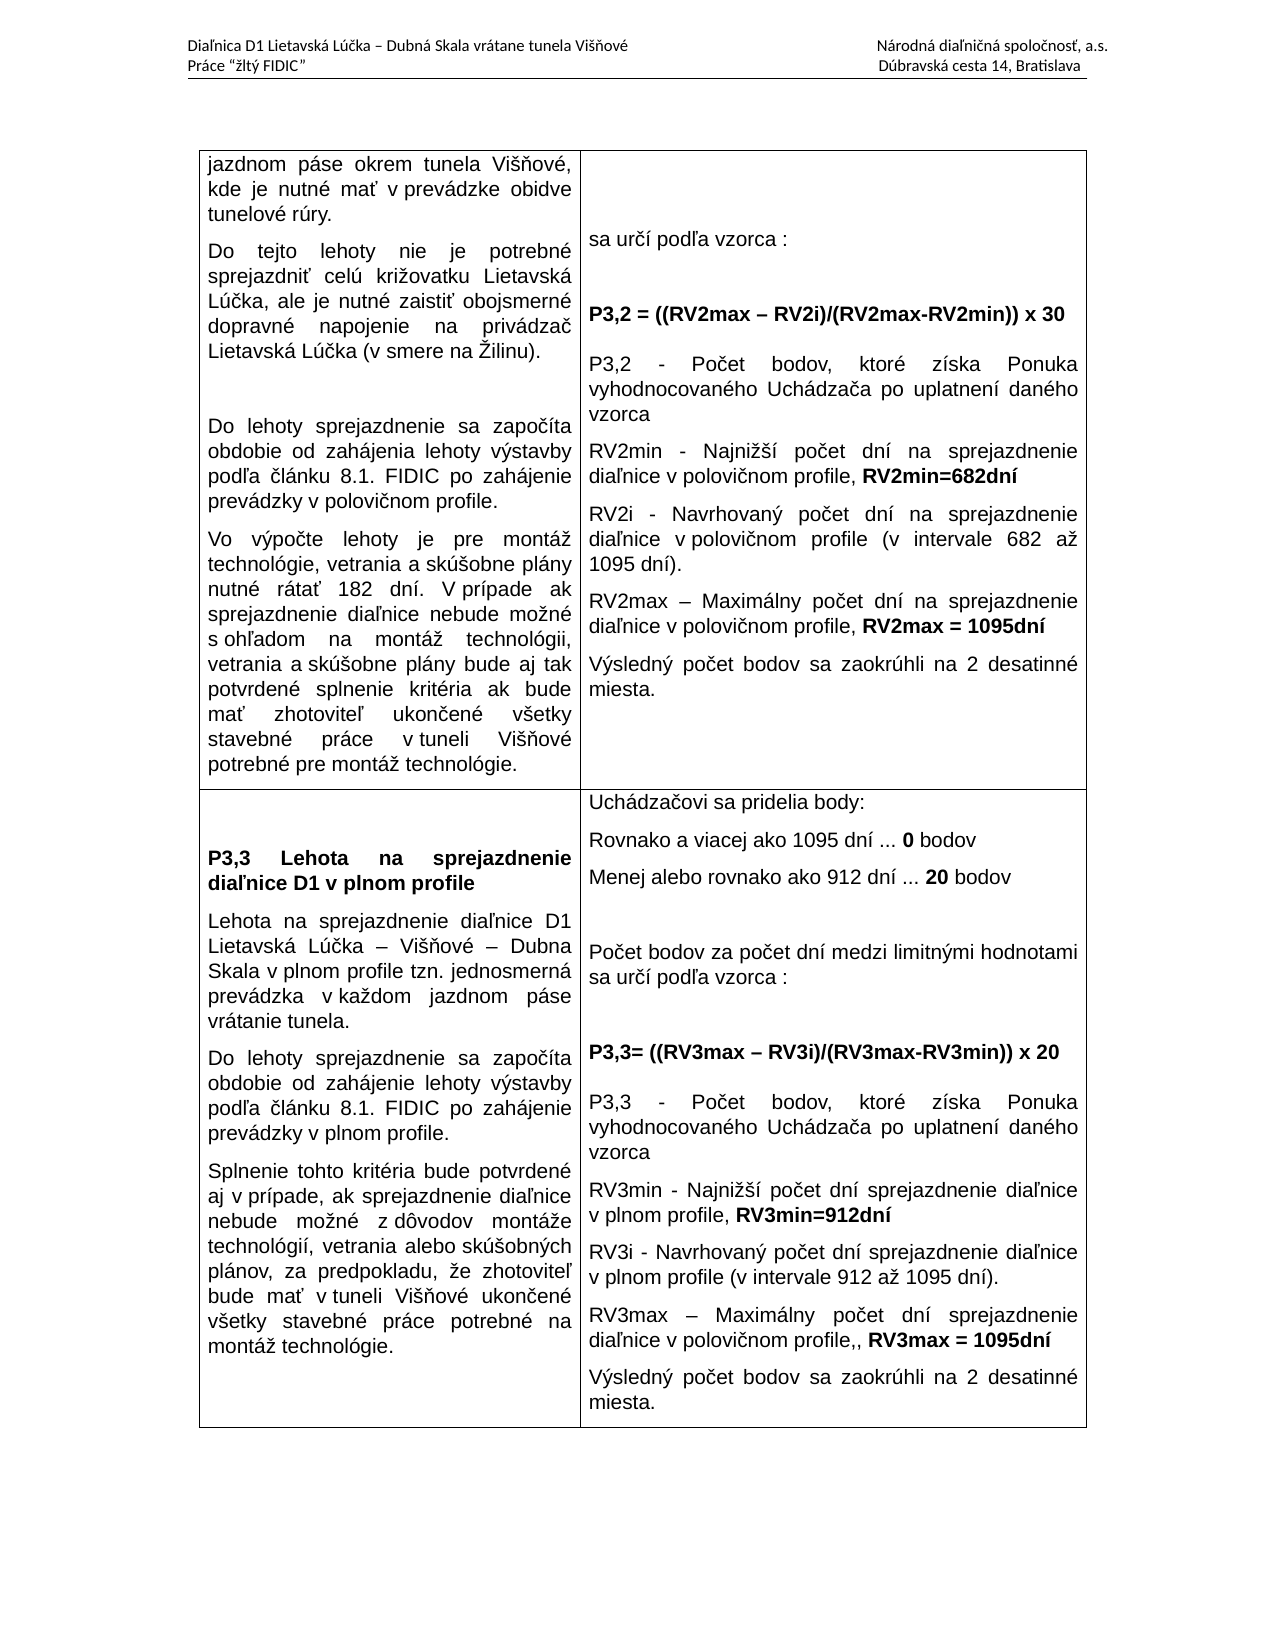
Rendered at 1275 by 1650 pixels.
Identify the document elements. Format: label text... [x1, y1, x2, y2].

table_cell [200, 151, 580, 788]
table_cell P3,3 Lehota na sprejazdnenie diaľnice D1 v plnom profile Lehota na sprejazdnenie diaľnice D1 Lietavská Lúčka – Višňové – Dubna Skala v plnom profile tzn. jednosmerná prevádzka v každom jazdnom páse vrátanie tunela. Do lehoty sprejazdnenie sa započíta obdobie od zahájenie lehoty výstavby podľa článku 8.1. FIDIC po zahájenie prevádzky v plnom profile. Splnenie tohto kritéria bude potvrdené aj v prípade, ak sprejazdnenie diaľnice nebude možné z dôvodov montáže technológií, vetrania alebo skúšobných plánov, za predpokladu, že zhotoviteľ bude mať v tuneli Višňové ukončené všetky stavebné práce potrebné na montáž technológie. [200, 790, 580, 1427]
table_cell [581, 151, 1086, 788]
table_cell Uchádzačovi sa pridelia body: Rovnako a viacej ako 1095 dní ... 0 bodov Menej alebo rovnako ako 912 dní ... 20 bodov Počet bodov za počet dní medzi limitnými hodnotami sa určí podľa vzorca : P3,3= ((RV3max – RV3i)/(RV3max-RV3min)) x 20 P3,3 - Počet bodov, ktoré získa Ponuka vyhodnocovaného Uchádzača po uplatnení daného vzorca RV3min - Najnižší počet dní sprejazdnenie diaľnice v plnom profile, RV3min=912dní RV3i - Navrhovaný počet dní sprejazdnenie diaľnice v plnom profile (v intervale 912 až 1095 dní). RV3max – Maximálny počet dní sprejazdnenie diaľnice v polovičnom profile,, RV3max = 1095dní Výsledný počet bodov sa zaokrúhli na 2 desatinné miesta. [581, 790, 1086, 1427]
